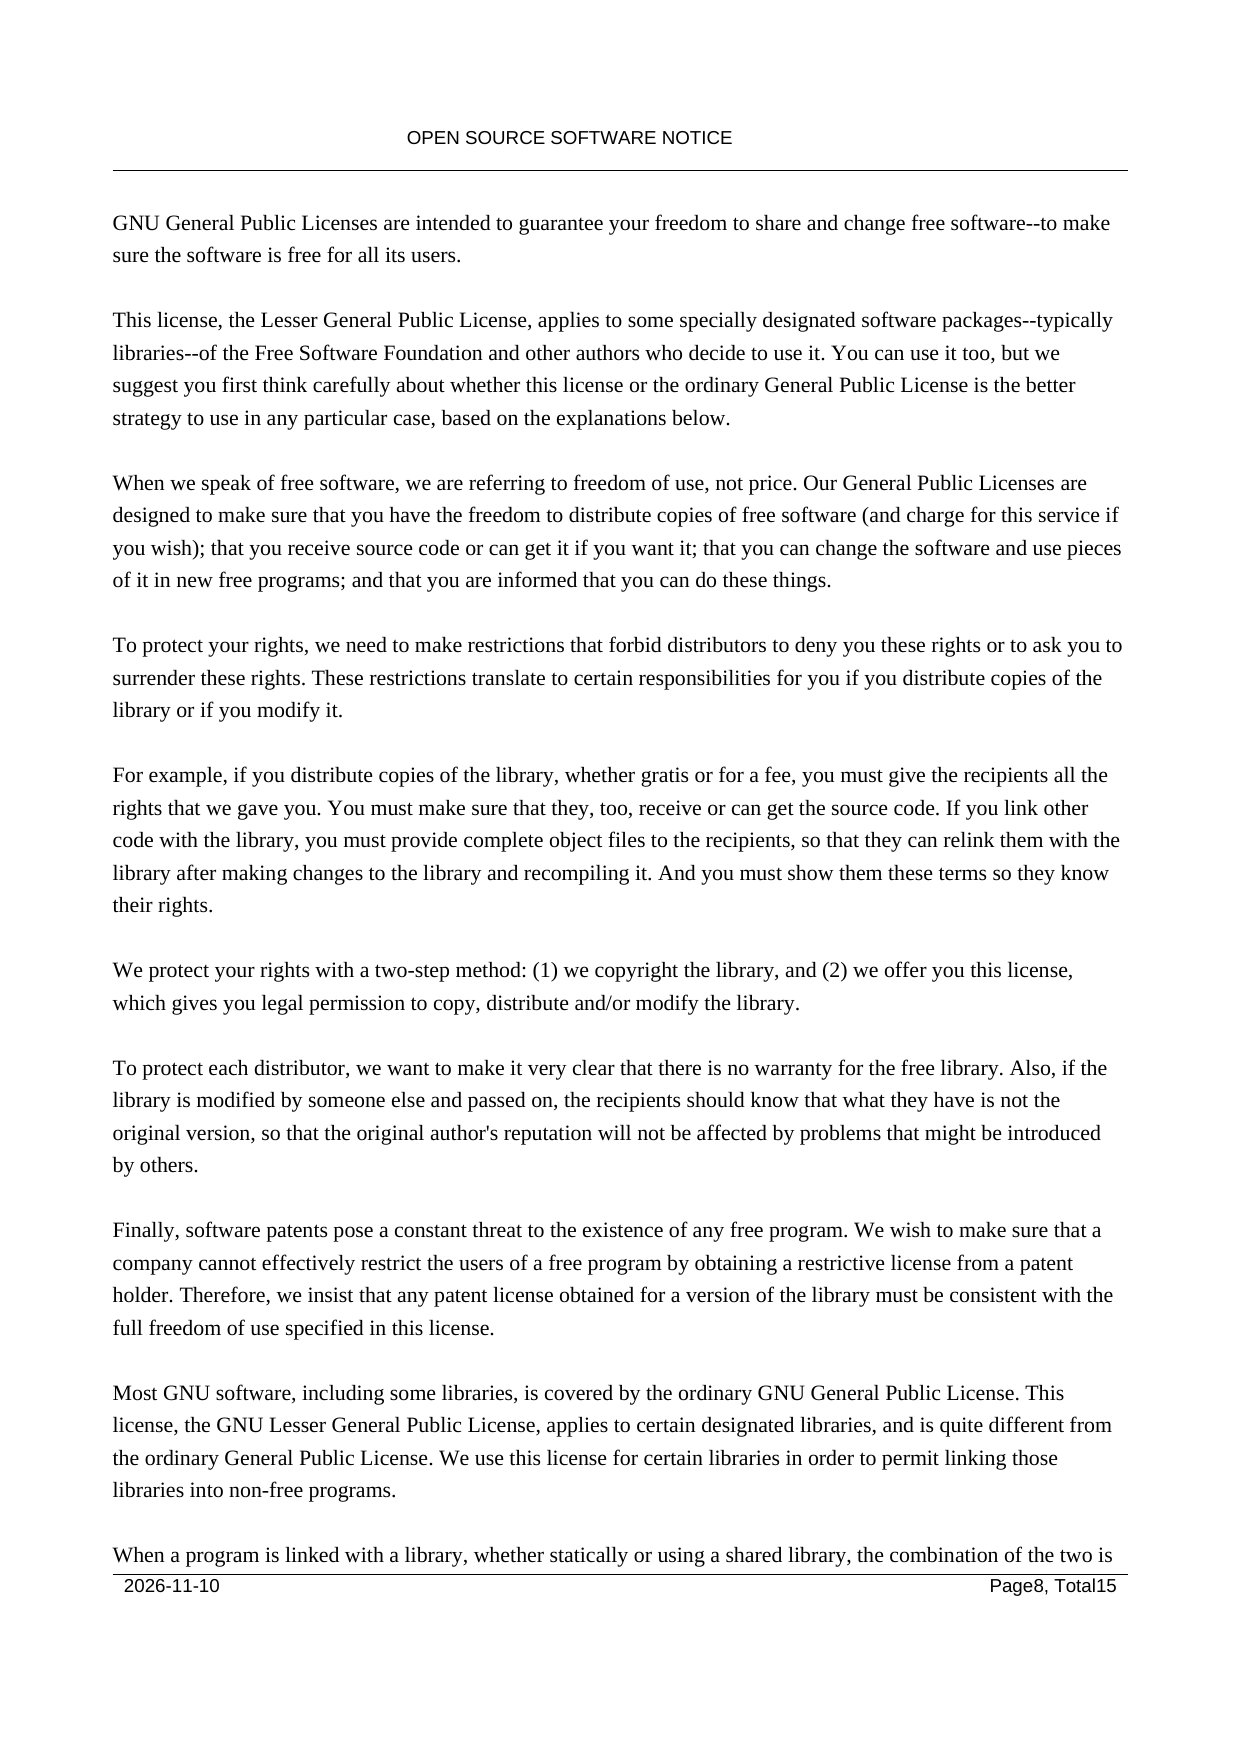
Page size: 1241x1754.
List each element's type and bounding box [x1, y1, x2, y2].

text [112, 206, 1128, 1571]
